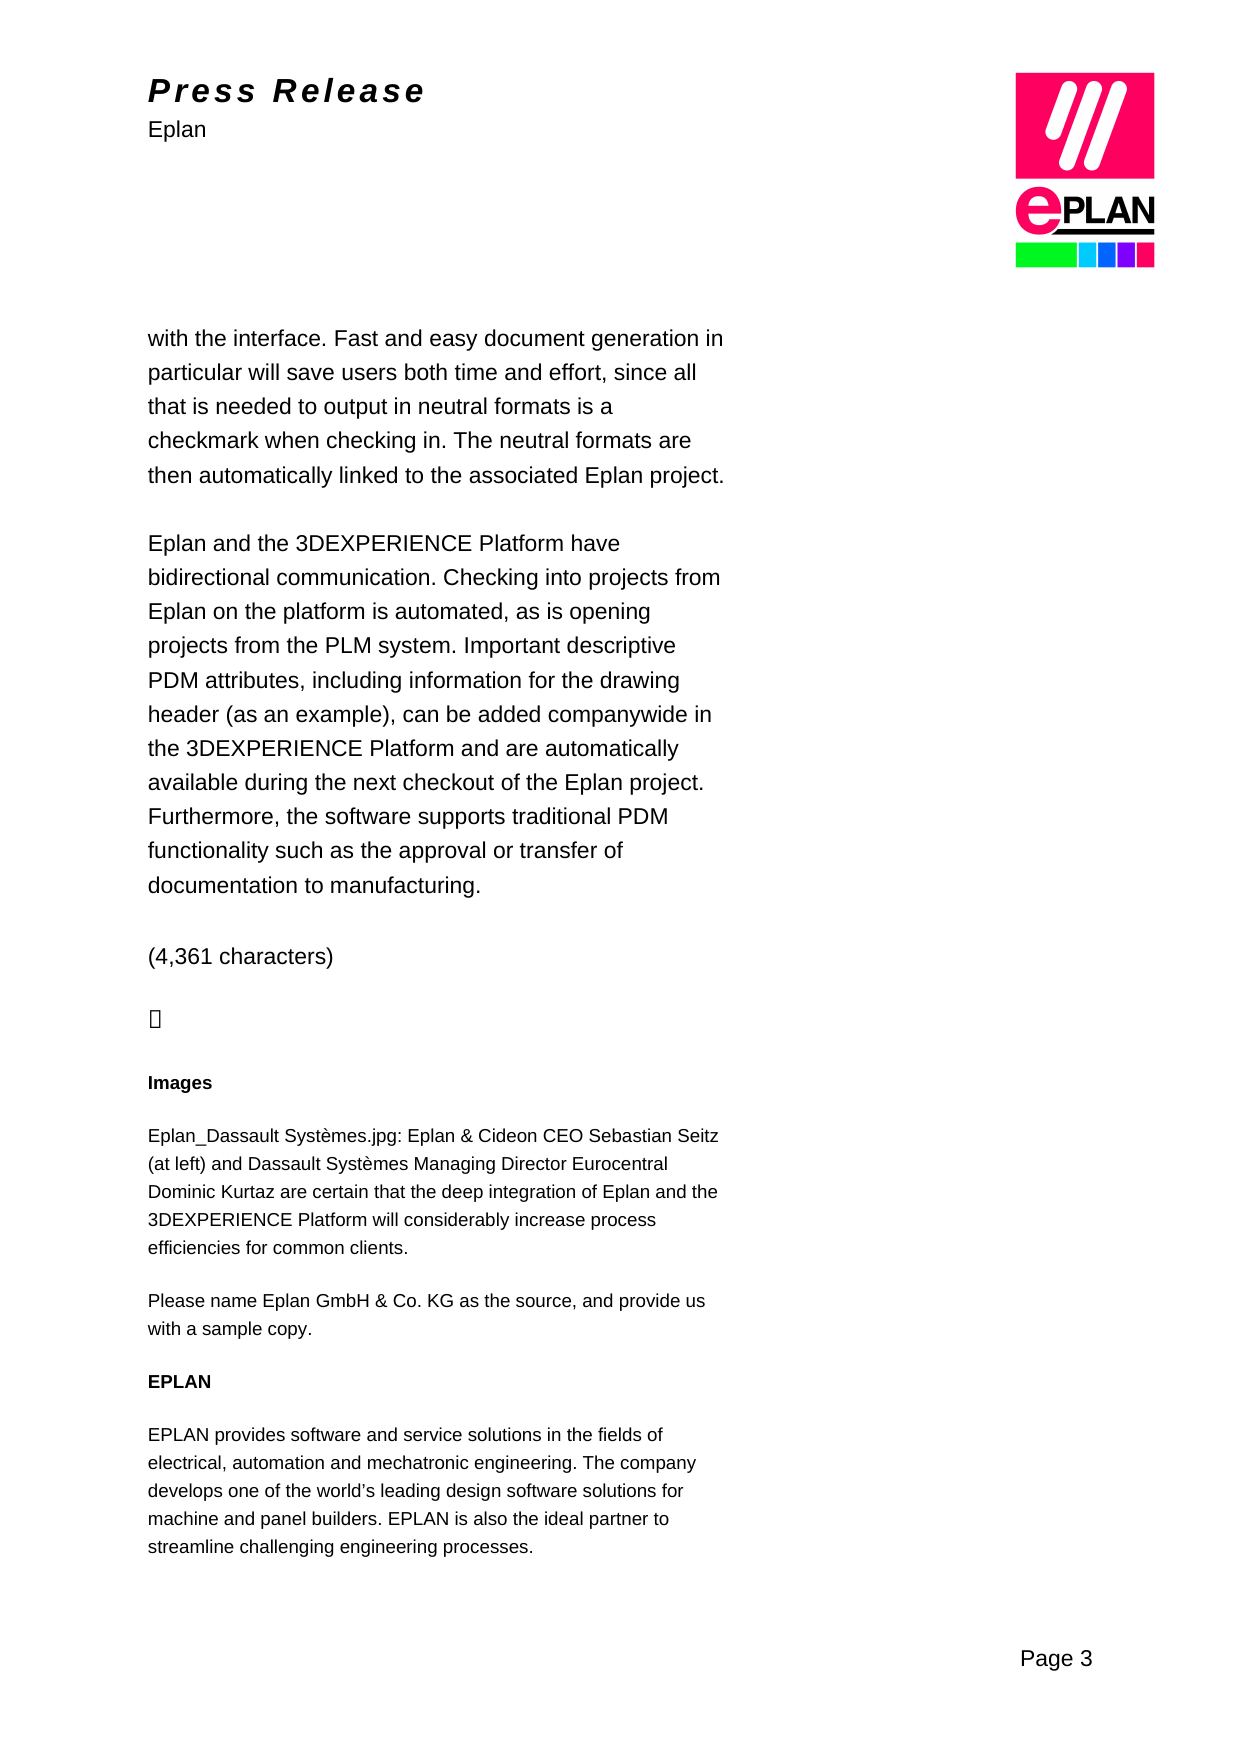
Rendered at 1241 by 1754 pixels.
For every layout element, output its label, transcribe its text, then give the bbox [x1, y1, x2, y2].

text Please name Eplan GmbH & Co. KG as the source, and provide us with a sample copy. [148, 1289, 729, 1339]
text EPLAN [148, 1371, 729, 1392]
text EPLAN provides software and service solutions in the fields of electrical, automation and mechatronic engineering. The company develops one of the world’s leading design software solutions for machine and panel builders. EPLAN is also the ideal partner to streamline challenging engineering processes. [148, 1424, 729, 1557]
text Eplan_Dassault Systèmes.jpg: Eplan & Cideon CEO Sebastian Seitz (at left) and Dassault Systèmes Managing Director Eurocentral Dominic Kurtaz are certain that the deep integration of Eplan and the 3DEXPERIENCE Platform will considerably increase process efficiencies for common clients. [148, 1124, 729, 1258]
text  [148, 1002, 729, 1036]
text Eplan and the 3DEXPERIENCE Platform have bidirectional communication. Checking into projects from Eplan on the platform is automated, as is opening projects from the PLM system. Important descriptive PDM attributes, including information for the drawing header (as an example), can be added companywide in the 3DEXPERIENCE Platform and are automatically available during the next checkout of the Eplan project. Furthermore, the software supports traditional PDM functionality such as the approval or transfer of documentation to manufacturing. [148, 530, 729, 898]
text Images [148, 1071, 729, 1093]
text (4,361 characters) [148, 943, 729, 969]
picture [1013, 70, 1157, 270]
